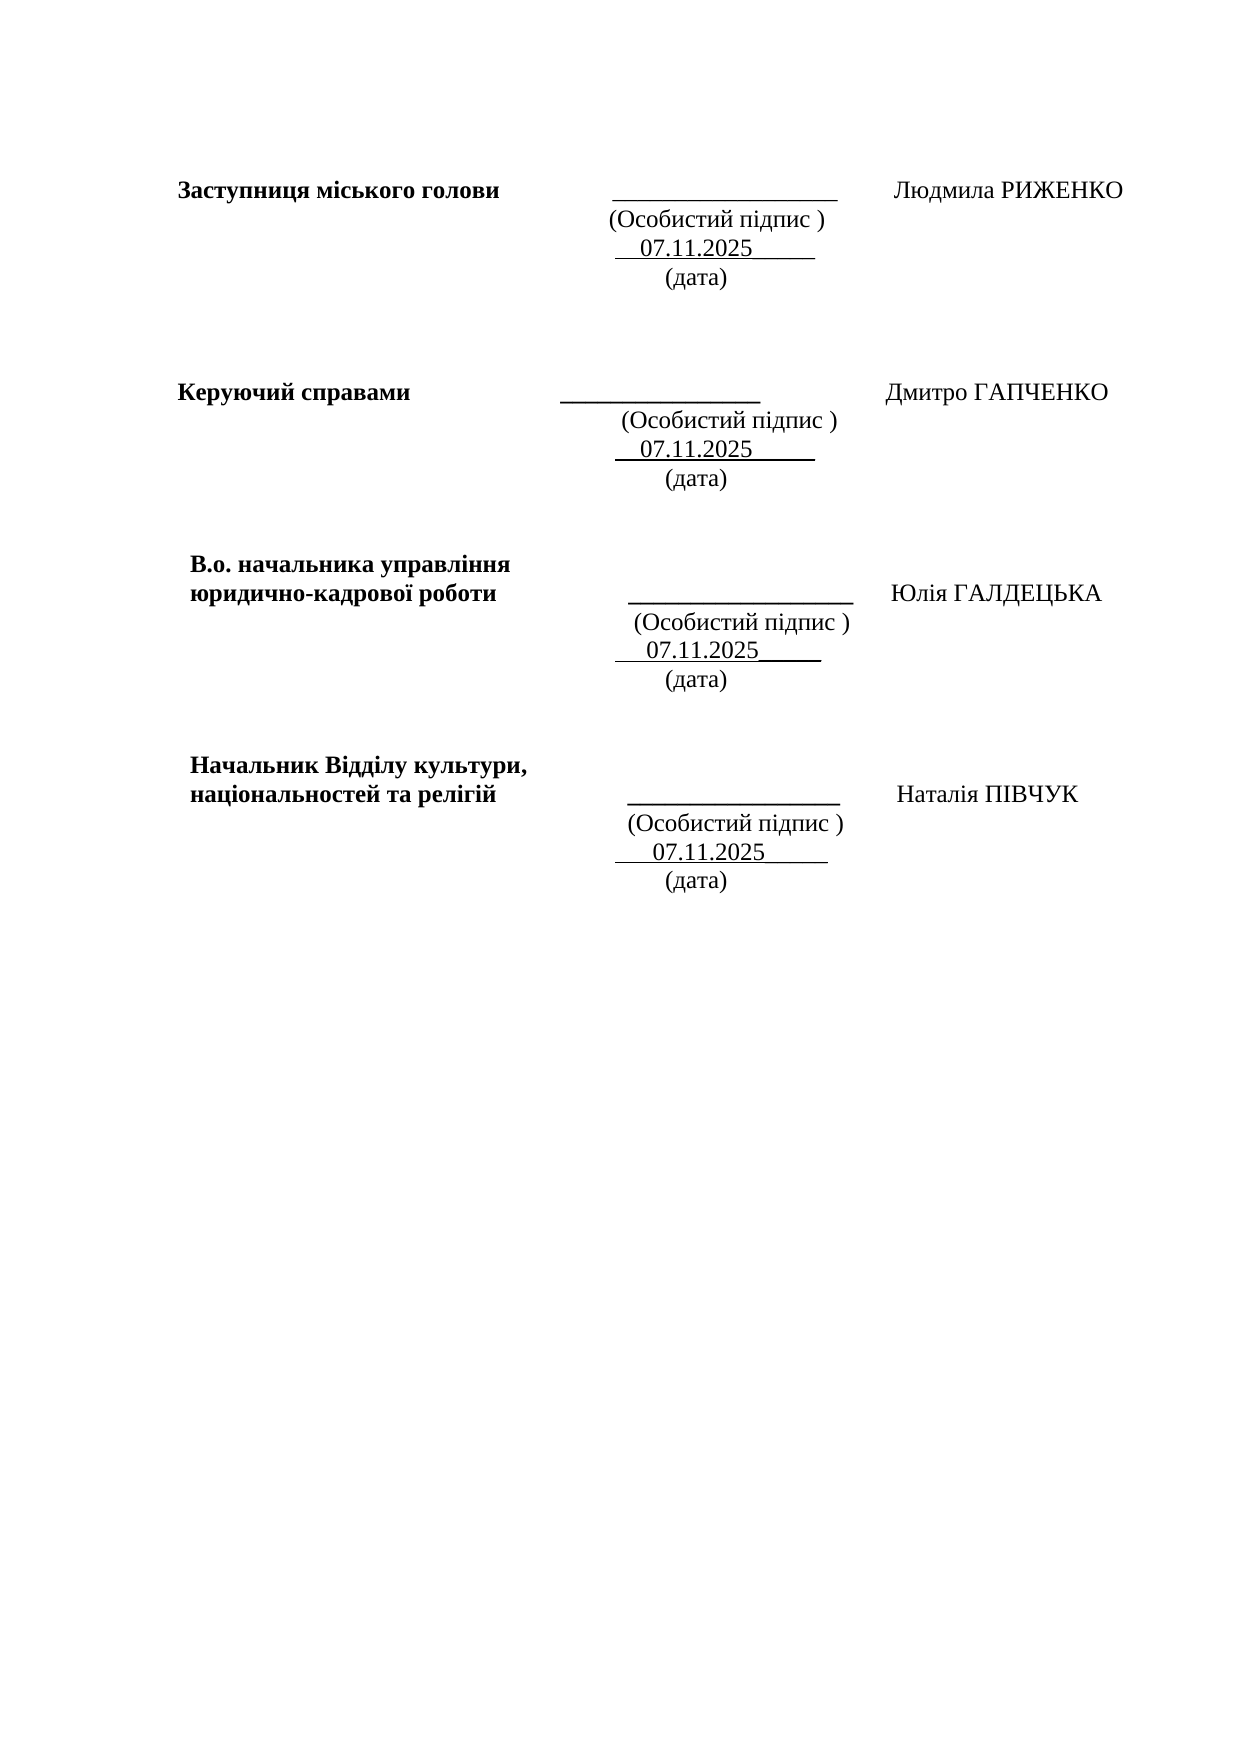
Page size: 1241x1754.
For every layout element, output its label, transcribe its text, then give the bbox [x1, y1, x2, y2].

text юридично-кадрової роботи __________________ Юлія ГАЛДЕЦЬКА [177, 578, 1152, 607]
text національностей та релігій _________________ Наталія ПІВЧУК [177, 779, 1152, 808]
text (дата) [177, 664, 1152, 693]
text 07.11.2025_____ [177, 233, 1152, 262]
text (дата) [177, 866, 1152, 894]
text Начальник Відділу культури, [177, 751, 1152, 779]
text 07.11.2025_____ [177, 636, 1152, 664]
text В.о. начальника управління [177, 549, 1152, 578]
text (Особистий підпис ) [177, 204, 1152, 233]
text Керуючий справами ________________ Дмитро ГАПЧЕНКО [177, 377, 1152, 406]
text Заступниця міського голови __________________ Людмила РИЖЕНКО [177, 176, 1152, 204]
text 07.11.2025_____ [177, 434, 1152, 463]
text (дата) [177, 463, 1152, 492]
text (Особистий підпис ) [177, 607, 1152, 636]
text (Особистий підпис ) [177, 808, 1152, 837]
text (дата) [177, 262, 1152, 291]
text 07.11.2025_____ [177, 837, 1152, 866]
text (Особистий підпис ) [177, 406, 1152, 434]
